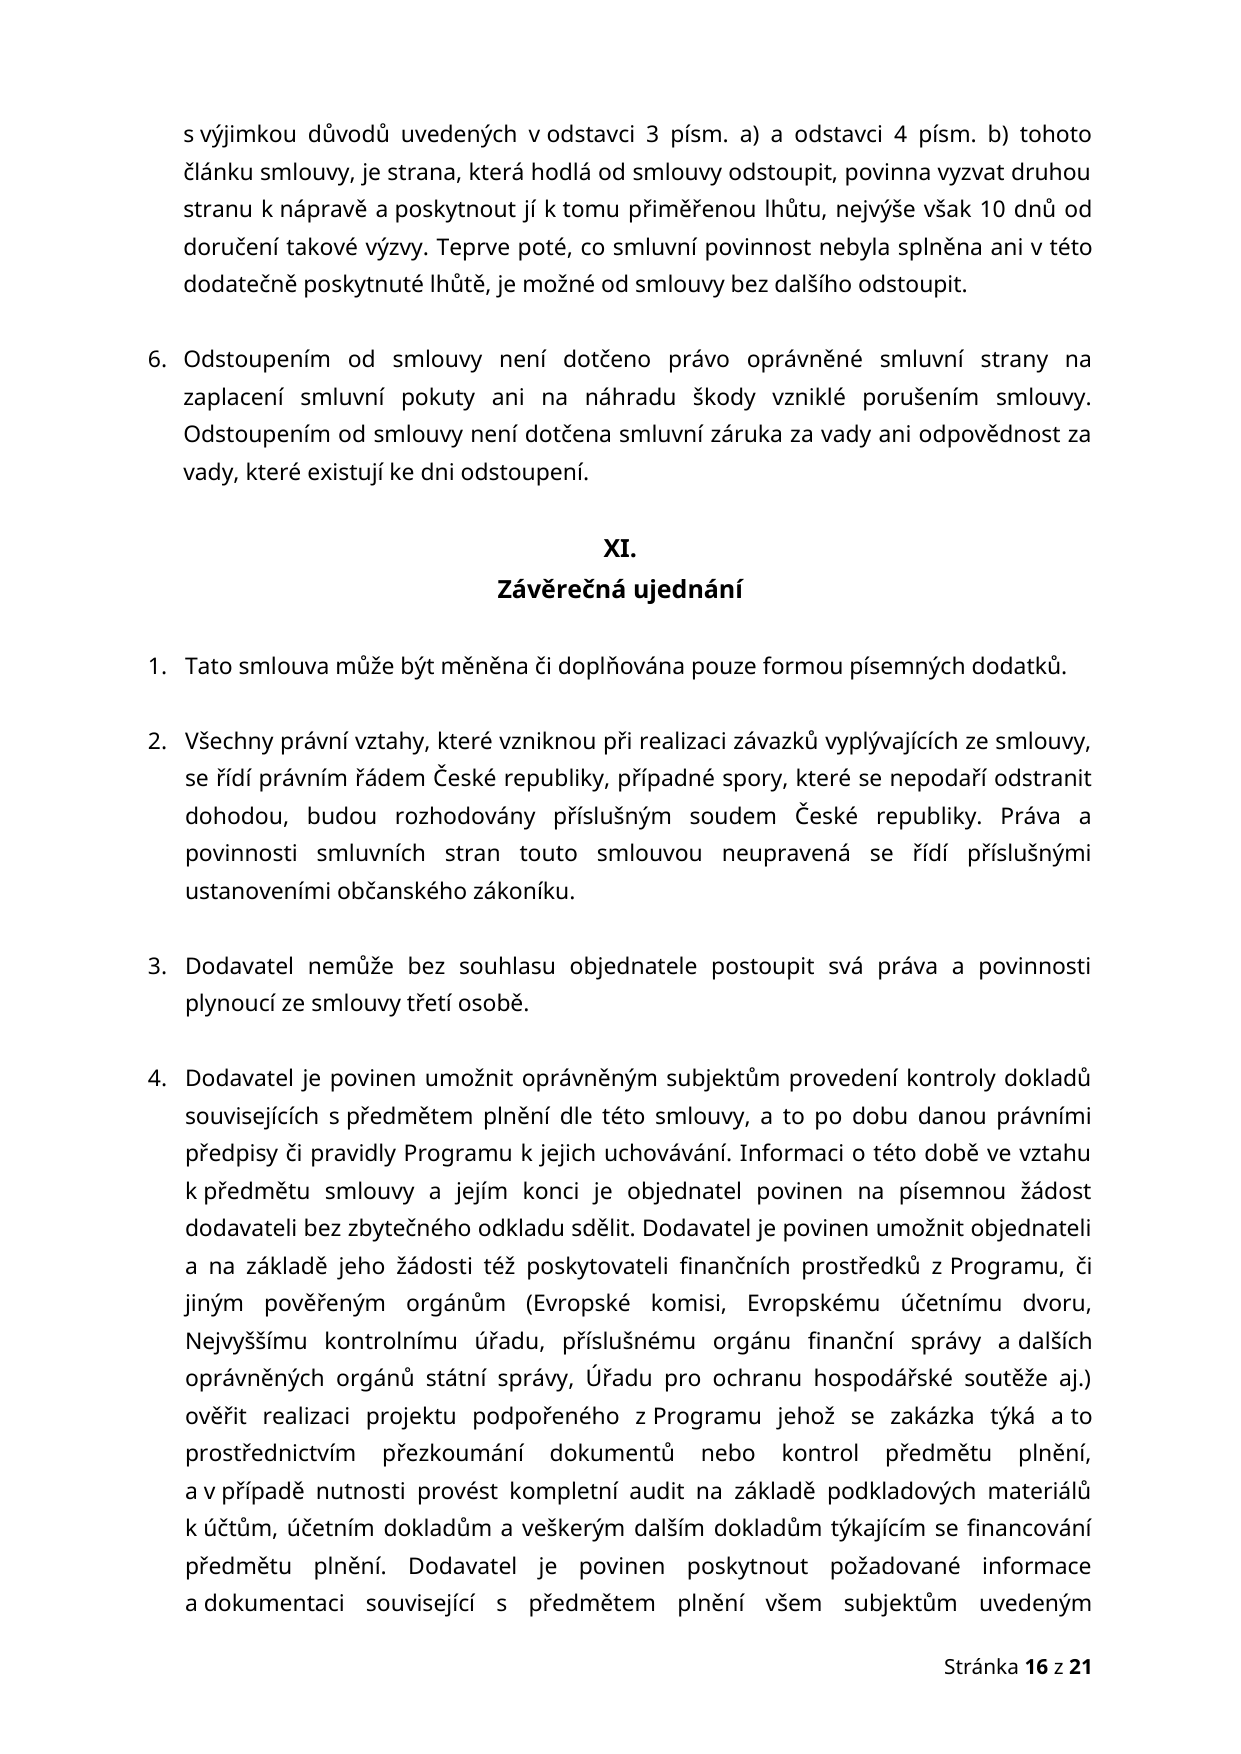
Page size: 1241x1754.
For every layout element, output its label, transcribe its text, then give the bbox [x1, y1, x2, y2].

list Tato smlouva může být měněna či doplňována pouze formou písemných dodatků. [148, 650, 1093, 681]
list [148, 1062, 1093, 1619]
list Dodavatel nemůže bez souhlasu objednatele postoupit svá práva a povinnosti plynoucí ze smlouvy třetí osobě. [148, 950, 1093, 1019]
list Odstoupením od smlouvy není dotčeno právo oprávněné smluvní strany na zaplacení smluvní pokuty ani na náhradu škody vzniklé porušením smlouvy. Odstoupením od smlouvy není dotčena smluvní záruka za vady ani odpovědnost za vady, které existují ke dni odstoupení. [148, 343, 1093, 487]
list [148, 118, 1093, 299]
list Všechny právní vztahy, které vzniknou při realizaci závazků vyplývajících ze smlouvy, se řídí právním řádem České republiky, případné spory, které se nepodaří odstranit dohodou, budou rozhodovány příslušným soudem České republiky. Práva a povinnosti smluvních stran touto smlouvou neupravená se řídí příslušnými ustanoveními občanského zákoníku. [148, 725, 1093, 906]
text Závěrečná ujednání [148, 572, 1093, 606]
text XI. [148, 531, 1093, 565]
